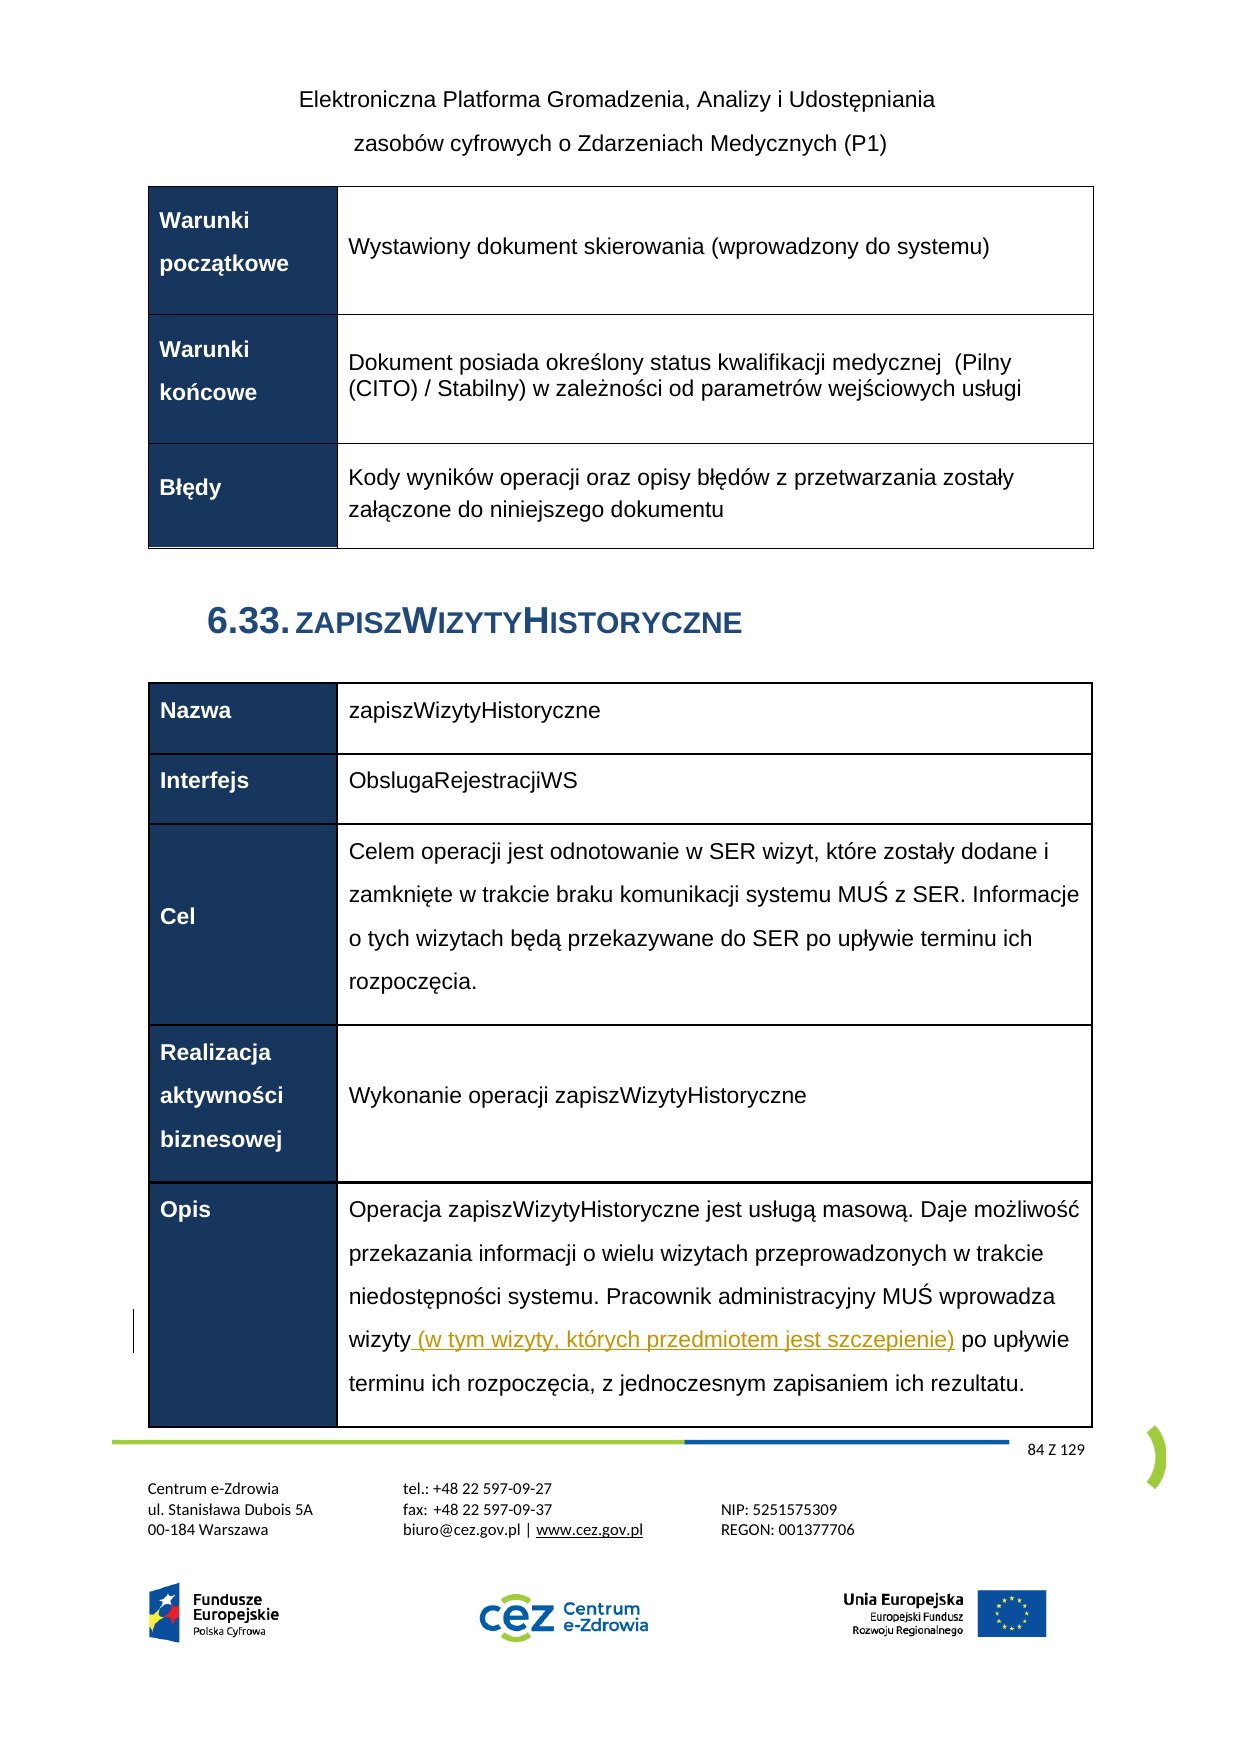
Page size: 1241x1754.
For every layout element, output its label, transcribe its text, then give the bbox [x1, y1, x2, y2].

table_cell Wykonanie operacji zapiszWizytyHistoryczne [338, 1026, 1091, 1181]
table_cell Cel [150, 825, 336, 1024]
table_cell Interfejs [150, 755, 336, 823]
table_cell Celem operacji jest odnotowanie w SER wizyt, które zostały dodane i zamknięte w trakcie braku komunikacji systemu MUŚ z SER. Informacje o tych wizytach będą przekazywane do SER po upływie terminu ich rozpoczęcia. [338, 825, 1091, 1024]
table_cell Realizacja aktywności biznesowej [150, 1026, 336, 1181]
picture [142, 1580, 285, 1645]
picture [1146, 1425, 1167, 1489]
table_cell Warunki początkowe [149, 187, 337, 314]
table_cell Dokument posiada określony status kwalifikacji medycznej (Pilny (CITO) / Stabilny) w zależności od parametrów wejściowych usługi [338, 315, 1093, 443]
picture [477, 1594, 649, 1642]
table_header zapiszWizytyHistoryczne [338, 684, 1091, 753]
table_cell Kody wyników operacji oraz opisy błędów z przetwarzania zostały załączone do niniejszego dokumentu [338, 444, 1093, 547]
table_header Nazwa [150, 684, 336, 753]
subtitle zapiszWizytyHistoryczne [207, 598, 1093, 642]
picture [835, 1588, 1055, 1638]
table_cell Wystawiony dokument skierowania (wprowadzony do systemu) [338, 187, 1093, 314]
table_cell Warunki końcowe [149, 315, 337, 443]
table_cell Błędy [149, 444, 337, 547]
table_cell ObslugaRejestracjiWS [338, 755, 1091, 823]
table_cell Opis [150, 1184, 336, 1426]
